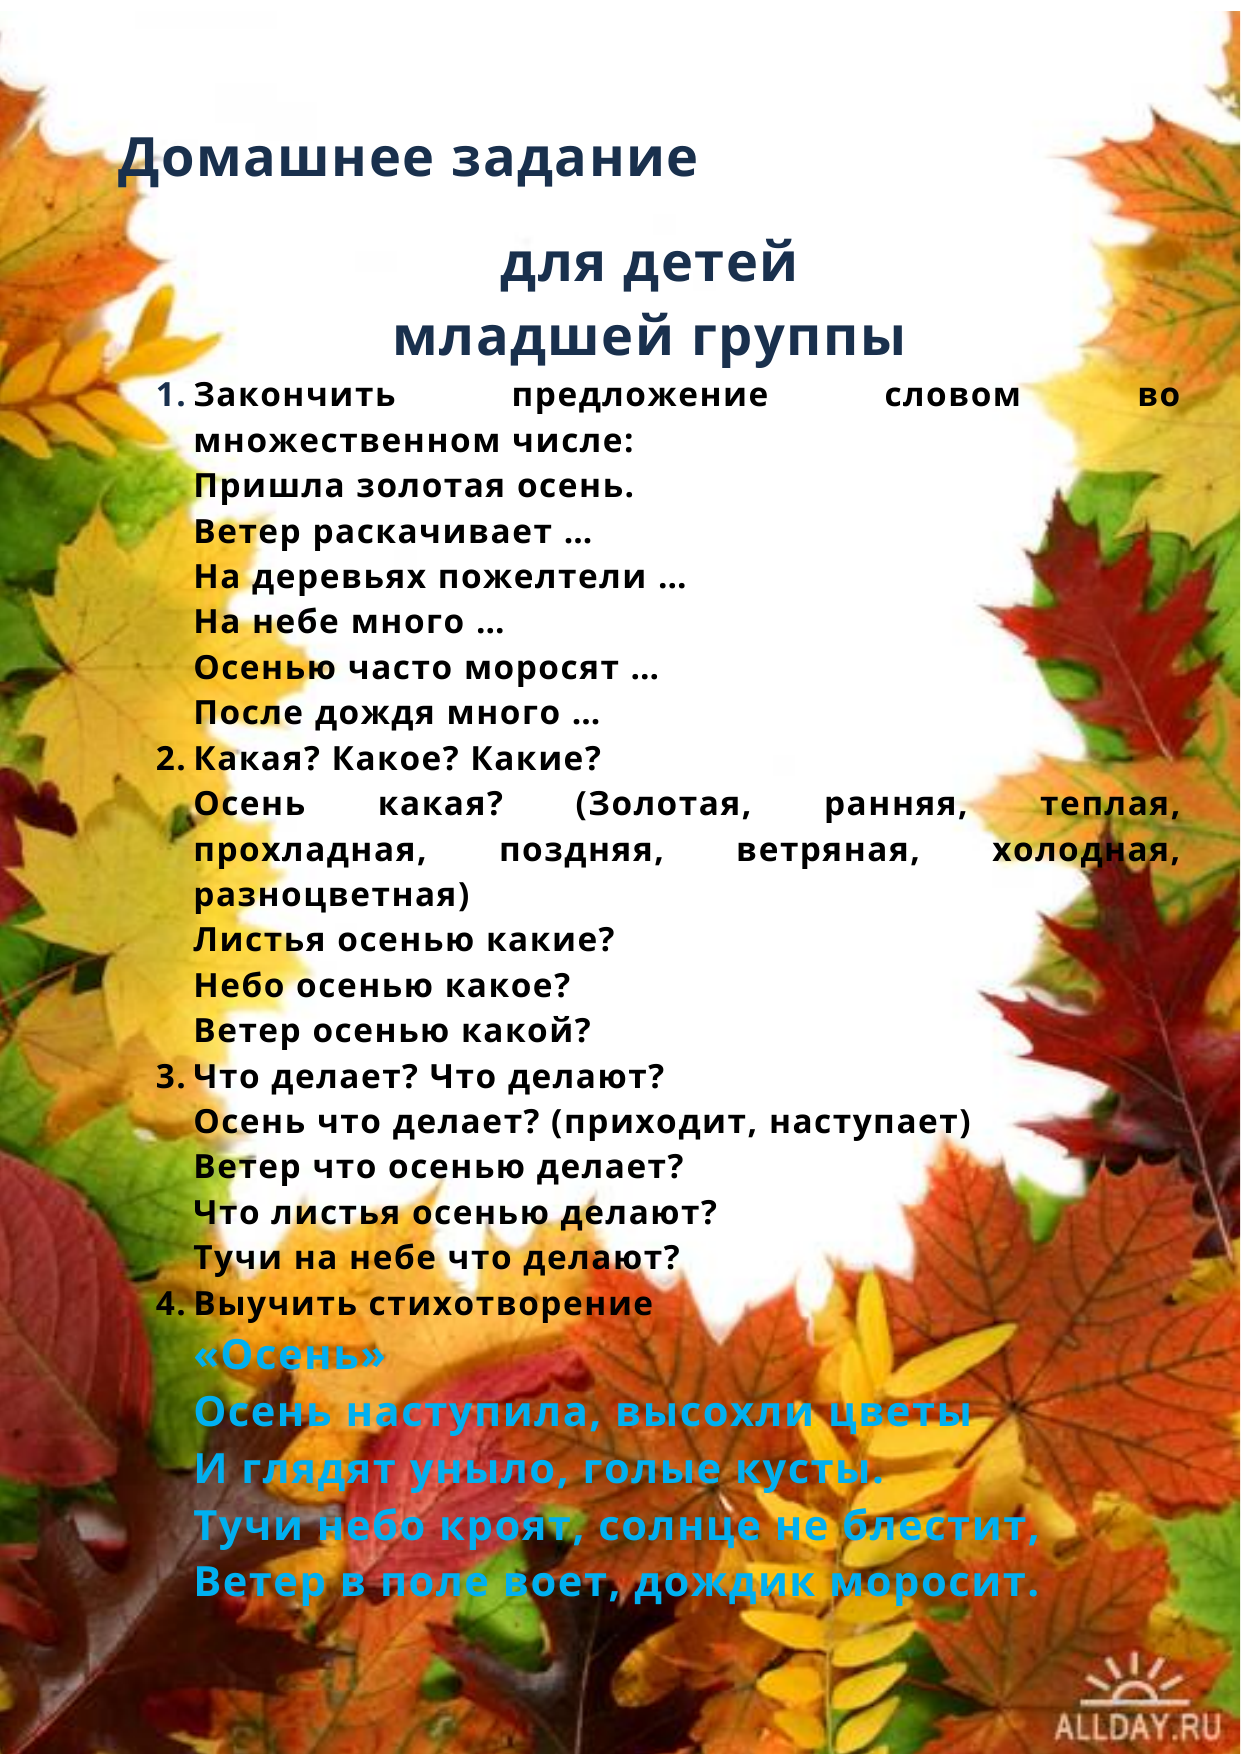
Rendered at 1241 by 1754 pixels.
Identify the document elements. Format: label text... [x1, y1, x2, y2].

list Осень что делает? (приходит, наступает) [193, 1098, 1181, 1143]
list Закончить предложение словом во множественном числе: [156, 371, 1181, 462]
text младшей группы [118, 297, 1181, 371]
list После дождя много … [193, 689, 1181, 734]
list Осень наступила, высохли цветы [193, 1382, 1181, 1438]
text для детей [118, 224, 1181, 297]
list Какая? Какое? Какие? [156, 734, 1181, 780]
text Домашнее задание [118, 118, 1181, 192]
list И глядят уныло, голые кусты. [193, 1438, 1181, 1495]
list «Осень» [193, 1325, 1181, 1382]
list На небе много … [193, 598, 1181, 644]
list Тучи небо кроят, солнце не блестит, [193, 1495, 1181, 1552]
list Тучи на небе что делают? [193, 1234, 1181, 1279]
list На деревьях пожелтели … [193, 553, 1181, 598]
list Что листья осенью делают? [193, 1189, 1181, 1234]
list Ветер раскачивает … [193, 507, 1181, 553]
list Что делает? Что делают? [156, 1052, 1181, 1098]
list Осень какая? (Золотая, ранняя, теплая, прохладная, поздняя, ветряная, холодная, разноцветная) [193, 780, 1181, 916]
list Небо осенью какое? [193, 962, 1181, 1007]
list Ветер что осенью делает? [193, 1143, 1181, 1189]
list Пришла золотая осень. [193, 462, 1181, 507]
list Листья осенью какие? [193, 916, 1181, 962]
list Ветер осенью какой? [193, 1007, 1181, 1052]
picture [0, 11, 1241, 1754]
list Выучить стихотворение [156, 1279, 1181, 1325]
list Ветер в поле воет, дождик моросит. [193, 1552, 1181, 1609]
list Осенью часто моросят … [193, 644, 1181, 689]
